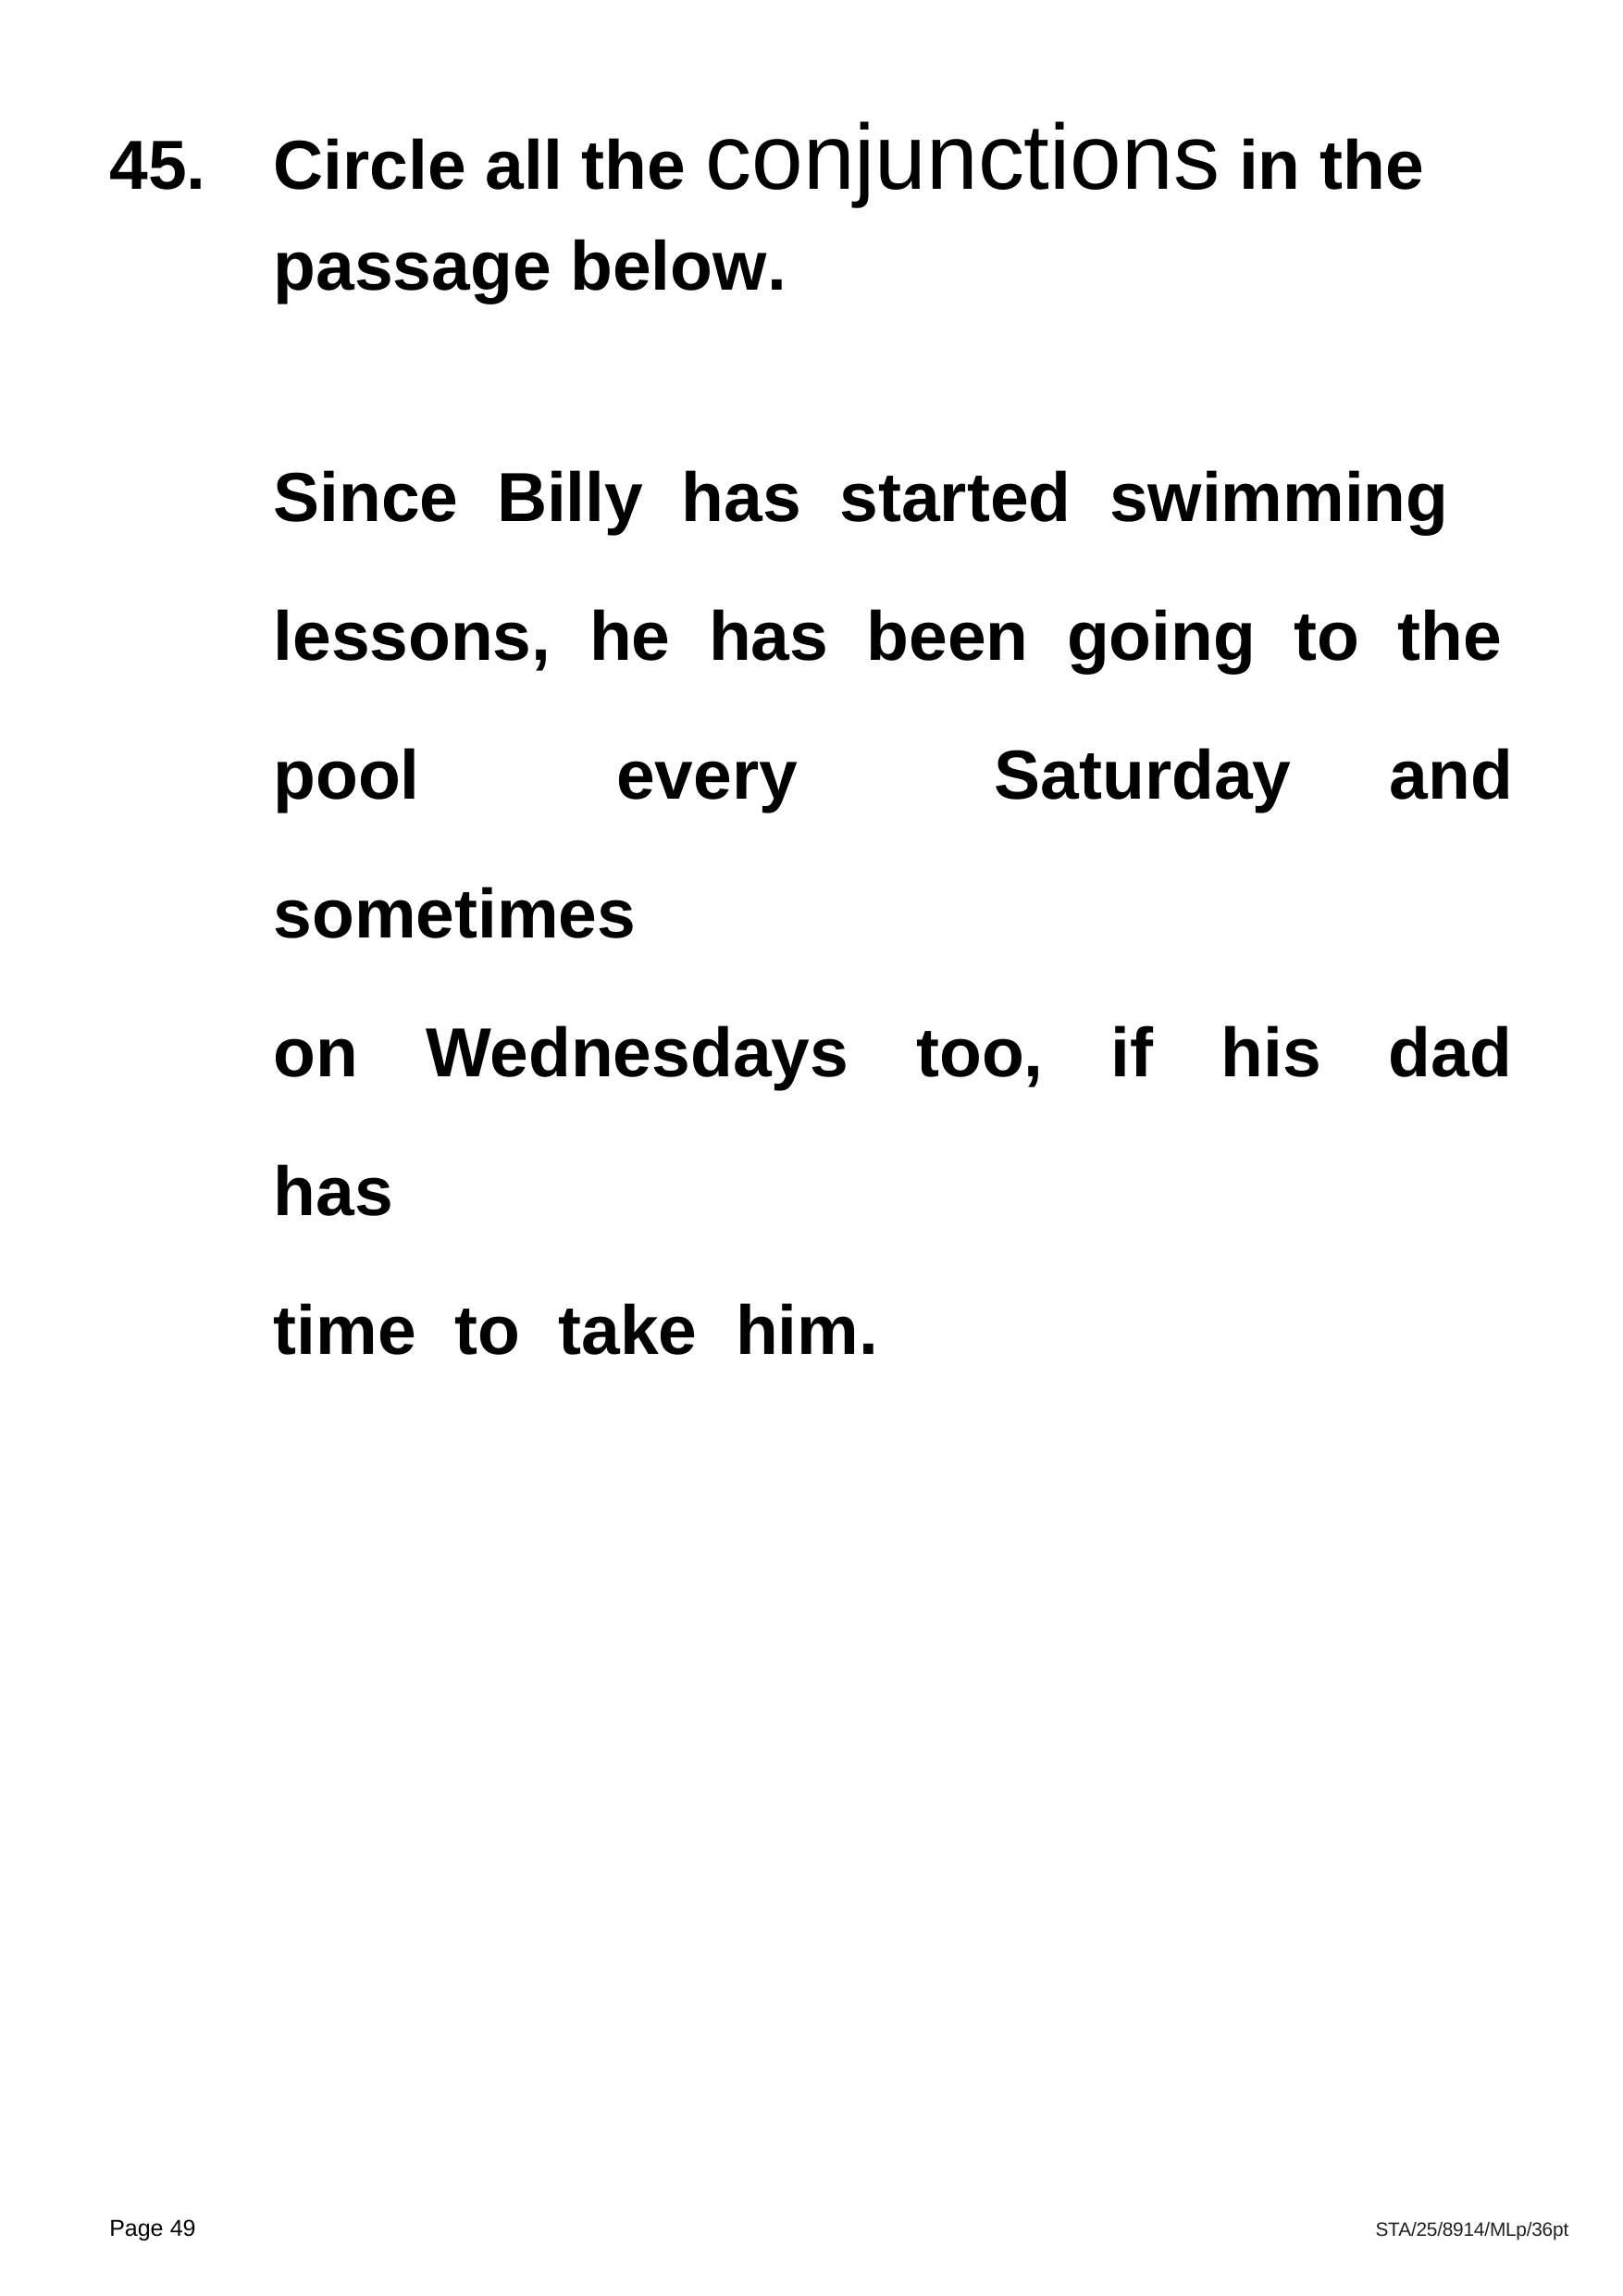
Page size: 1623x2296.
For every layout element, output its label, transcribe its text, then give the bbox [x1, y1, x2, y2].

text Circle all the conjunctions in the passage below. [109, 109, 1514, 310]
text Since Billy has started swimming lessons, he has been going to the [273, 410, 1514, 688]
text time to take him. [273, 1243, 1514, 1382]
text pool every Saturday and sometimes [273, 688, 1514, 965]
text on Wednesdays too, if his dad has [273, 965, 1514, 1243]
